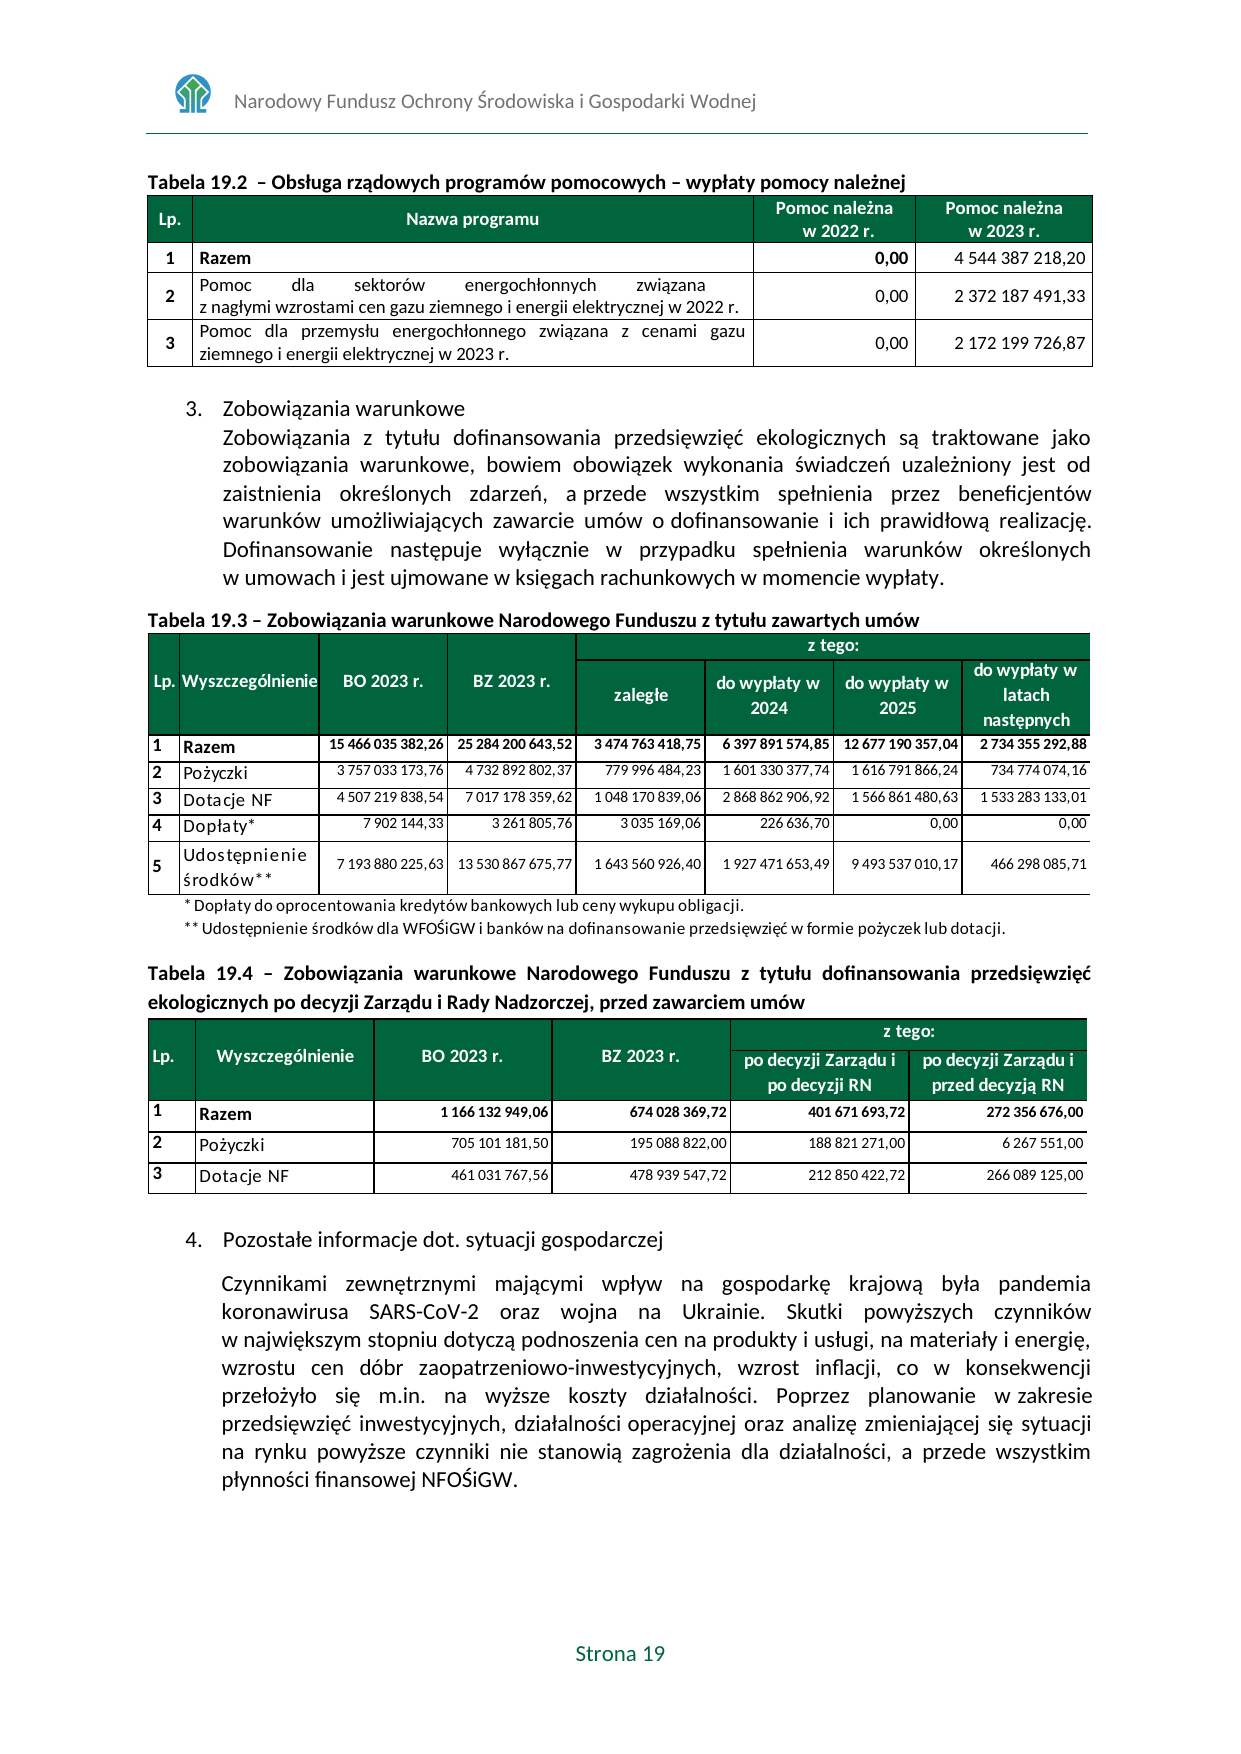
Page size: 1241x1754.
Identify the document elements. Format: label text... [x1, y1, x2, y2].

table_header Pomoc należna w 2023 r. [916, 196, 1092, 242]
table_cell 4 544 387 218,20 [916, 243, 1092, 272]
list Zobowiązania warunkowe [185, 394, 1093, 423]
text Czynnikami zewnętrznymi mającymi wpływ na gospodarkę krajową była pandemia koronawirusa SARS-CoV-2 oraz wojna na Ukrainie. Skutki powyższych czynników w największym stopniu dotyczą podnoszenia cen na produkty i usługi, na materiały i energię, wzrostu cen dóbr zaopatrzeniowo-inwestycyjnych, wzrost inflacji, co w konsekwencji przełożyło się m.in. na wyższe koszty działalności. Poprzez planowanie w zakresie przedsięwzięć inwestycyjnych, działalności operacyjnej oraz analizę zmieniającej się sytuacji na rynku powyższe czynniki nie stanowią zagrożenia dla działalności, a przede wszystkim płynności finansowej NFOŚiGW. [221, 1269, 1093, 1493]
table_header Nazwa programu [193, 196, 753, 242]
list Pozostałe informacje dot. sytuacji gospodarczej [185, 1225, 1093, 1253]
text Tabela 19.4 – Zobowiązania warunkowe Narodowego Funduszu z tytułu dofinansowania przedsięwzięć ekologicznych po decyzji Zarządu i Rady Nadzorczej, przed zawarciem umów [148, 960, 1093, 1015]
table_cell 1 [148, 243, 192, 272]
table_cell Pomoc dla przemysłu energochłonnego związana z cenami gazu ziemnego i energii elektrycznej w 2023 r. [193, 320, 753, 366]
table_cell 2 [148, 273, 192, 319]
picture [173, 73, 212, 114]
table_header Pomoc należna w 2022 r. [754, 196, 915, 242]
list Zobowiązania z tytułu dofinansowania przedsięwzięć ekologicznych są traktowane jako zobowiązania warunkowe, bowiem obowiązek wykonania świadczeń uzależniony jest od zaistnienia określonych zdarzeń, a przede wszystkim spełnienia przez beneficjentów warunków umożliwiających zawarcie umów o dofinansowanie i ich prawidłową realizację. Dofinansowanie następuje wyłącznie w przypadku spełnienia warunków określonych w umowach i jest ujmowane w księgach rachunkowych w momencie wypłaty. [223, 423, 1093, 591]
table_cell 0,00 [754, 320, 915, 366]
text Tabela 19.2 – Obsługa rządowych programów pomocowych – wypłaty pomocy należnej [148, 169, 1093, 195]
table_cell 0,00 [754, 273, 915, 319]
table_cell Razem [193, 243, 753, 272]
table_cell 3 [148, 320, 192, 366]
table_header Lp. [148, 196, 192, 242]
table_cell 0,00 [754, 243, 915, 272]
table_cell 2 372 187 491,33 [916, 273, 1092, 319]
table_cell Pomoc dla sektorów energochłonnych związana z nagłymi wzrostami cen gazu ziemnego i energii elektrycznej w 2022 r. [193, 273, 753, 319]
text Tabela 19.3 – Zobowiązania warunkowe Narodowego Funduszu z tytułu zawartych umów [148, 607, 1093, 633]
table_cell 2 172 199 726,87 [916, 320, 1092, 366]
